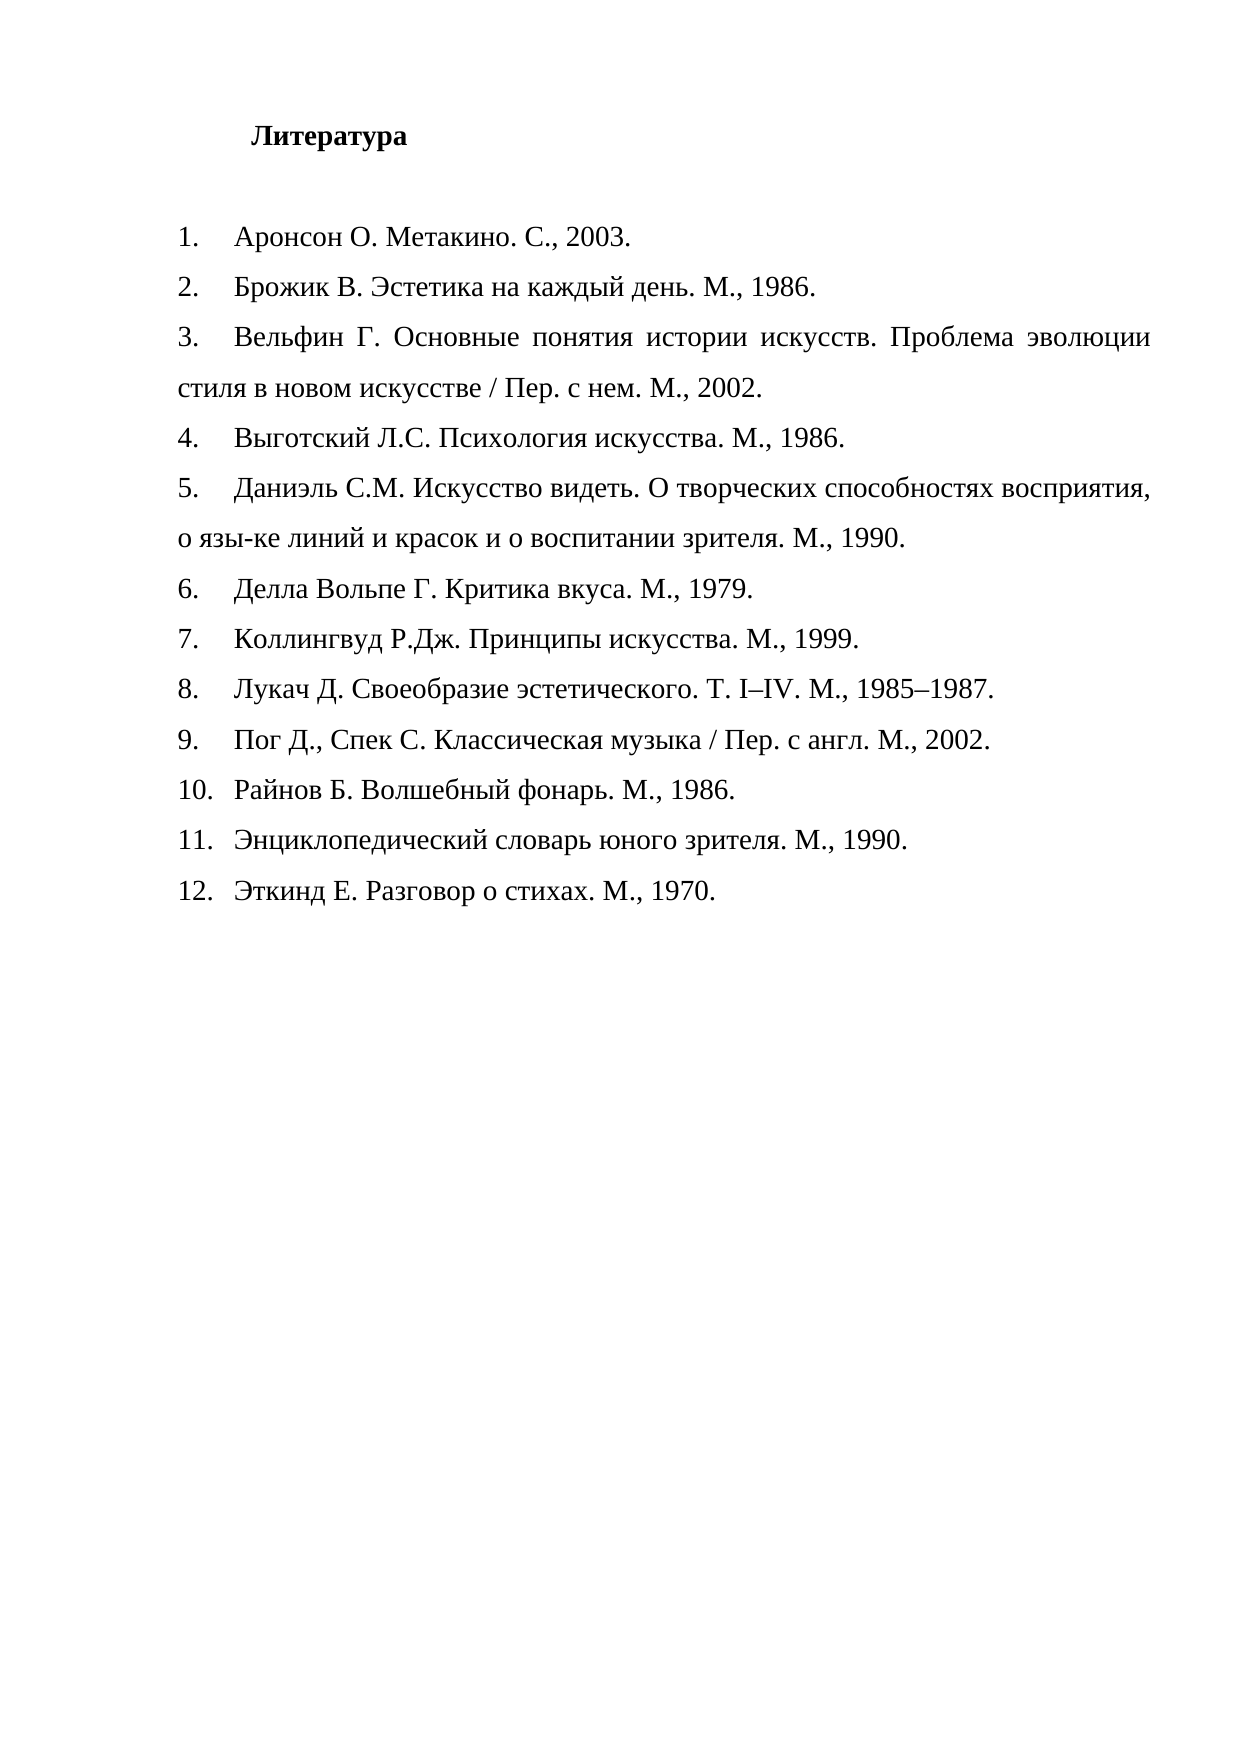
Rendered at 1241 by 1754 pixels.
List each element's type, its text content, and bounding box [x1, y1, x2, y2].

list Эткинд Е. Разговор о стихах. М., 1970. [177, 873, 1152, 906]
text Литература [177, 118, 1152, 152]
list Брожик В. Эстетика на каждый день. М., 1986. [177, 269, 1152, 303]
list Вельфин Г. Основные понятия истории искусств. Проблема эволюции стиля в новом искусстве / Пер. с нем. М., 2002. [177, 319, 1152, 403]
list Выготский Л.С. Психология искусства. М., 1986. [177, 420, 1152, 453]
list Энциклопедический словарь юного зрителя. М., 1990. [177, 822, 1152, 856]
list Лукач Д. Своеобразие эстетического. Т. I–IV. М., 1985–1987. [177, 672, 1152, 705]
list Райнов Б. Волшебный фонарь. М., 1986. [177, 772, 1152, 806]
list Пог Д., Спек С. Классическая музыка / Пер. с англ. М., 2002. [177, 722, 1152, 755]
list Коллингвуд Р.Дж. Принципы искусства. М., 1999. [177, 621, 1152, 655]
list Аронсон О. Метакино. С., 2003. [177, 219, 1152, 252]
list Делла Вольпе Г. Критика вкуса. М., 1979. [177, 571, 1152, 604]
list Даниэль С.М. Искусство видеть. О творческих способностях восприятия, о язы-ке линий и красок и о воспитании зрителя. М., 1990. [177, 470, 1152, 554]
